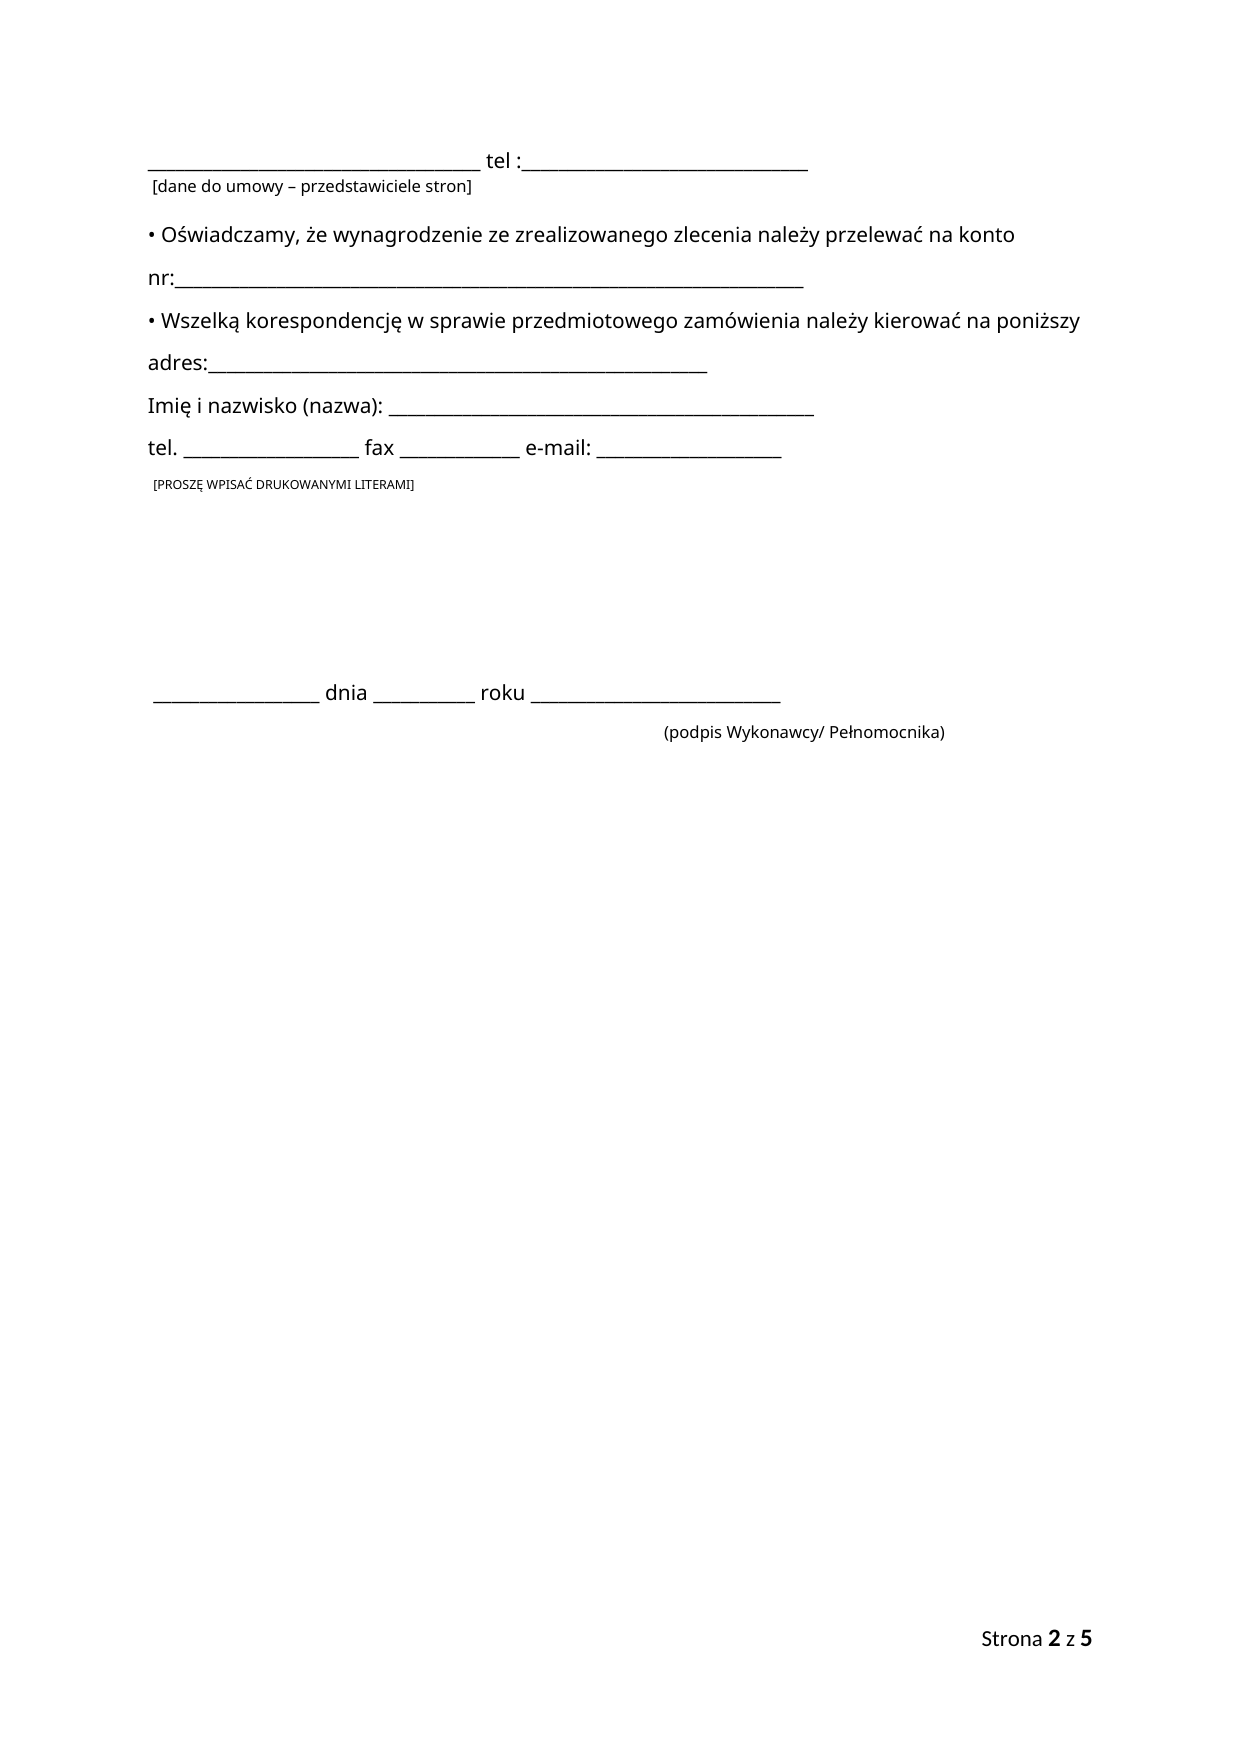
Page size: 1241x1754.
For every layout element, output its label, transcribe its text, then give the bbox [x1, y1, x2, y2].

text Imię i nazwisko (nazwa): ______________________________________________ [148, 391, 1093, 419]
text nr:____________________________________________________________________ [148, 263, 1093, 292]
text tel. ___________________ fax _____________ e-mail: ____________________ [148, 433, 1093, 462]
text ____________________________________ tel :_______________________________ [148, 147, 1093, 175]
text • Oświadczamy, że wynagrodzenie ze zrealizowanego zlecenia należy przelewać na konto [148, 221, 1093, 249]
text (podpis Wykonawcy/ Pełnomocnika) [590, 720, 1093, 743]
text __________________ dnia ___________ roku ___________________________ [148, 678, 1093, 706]
text • Wszelką korespondencję w sprawie przedmiotowego zamówienia należy kierować na poniższy adres:______________________________________________________ [148, 306, 1093, 377]
text [PROSZĘ WPISAĆ DRUKOWANYMI LITERAMI] [148, 476, 1093, 493]
text [dane do umowy – przedstawiciele stron] [148, 175, 1093, 198]
